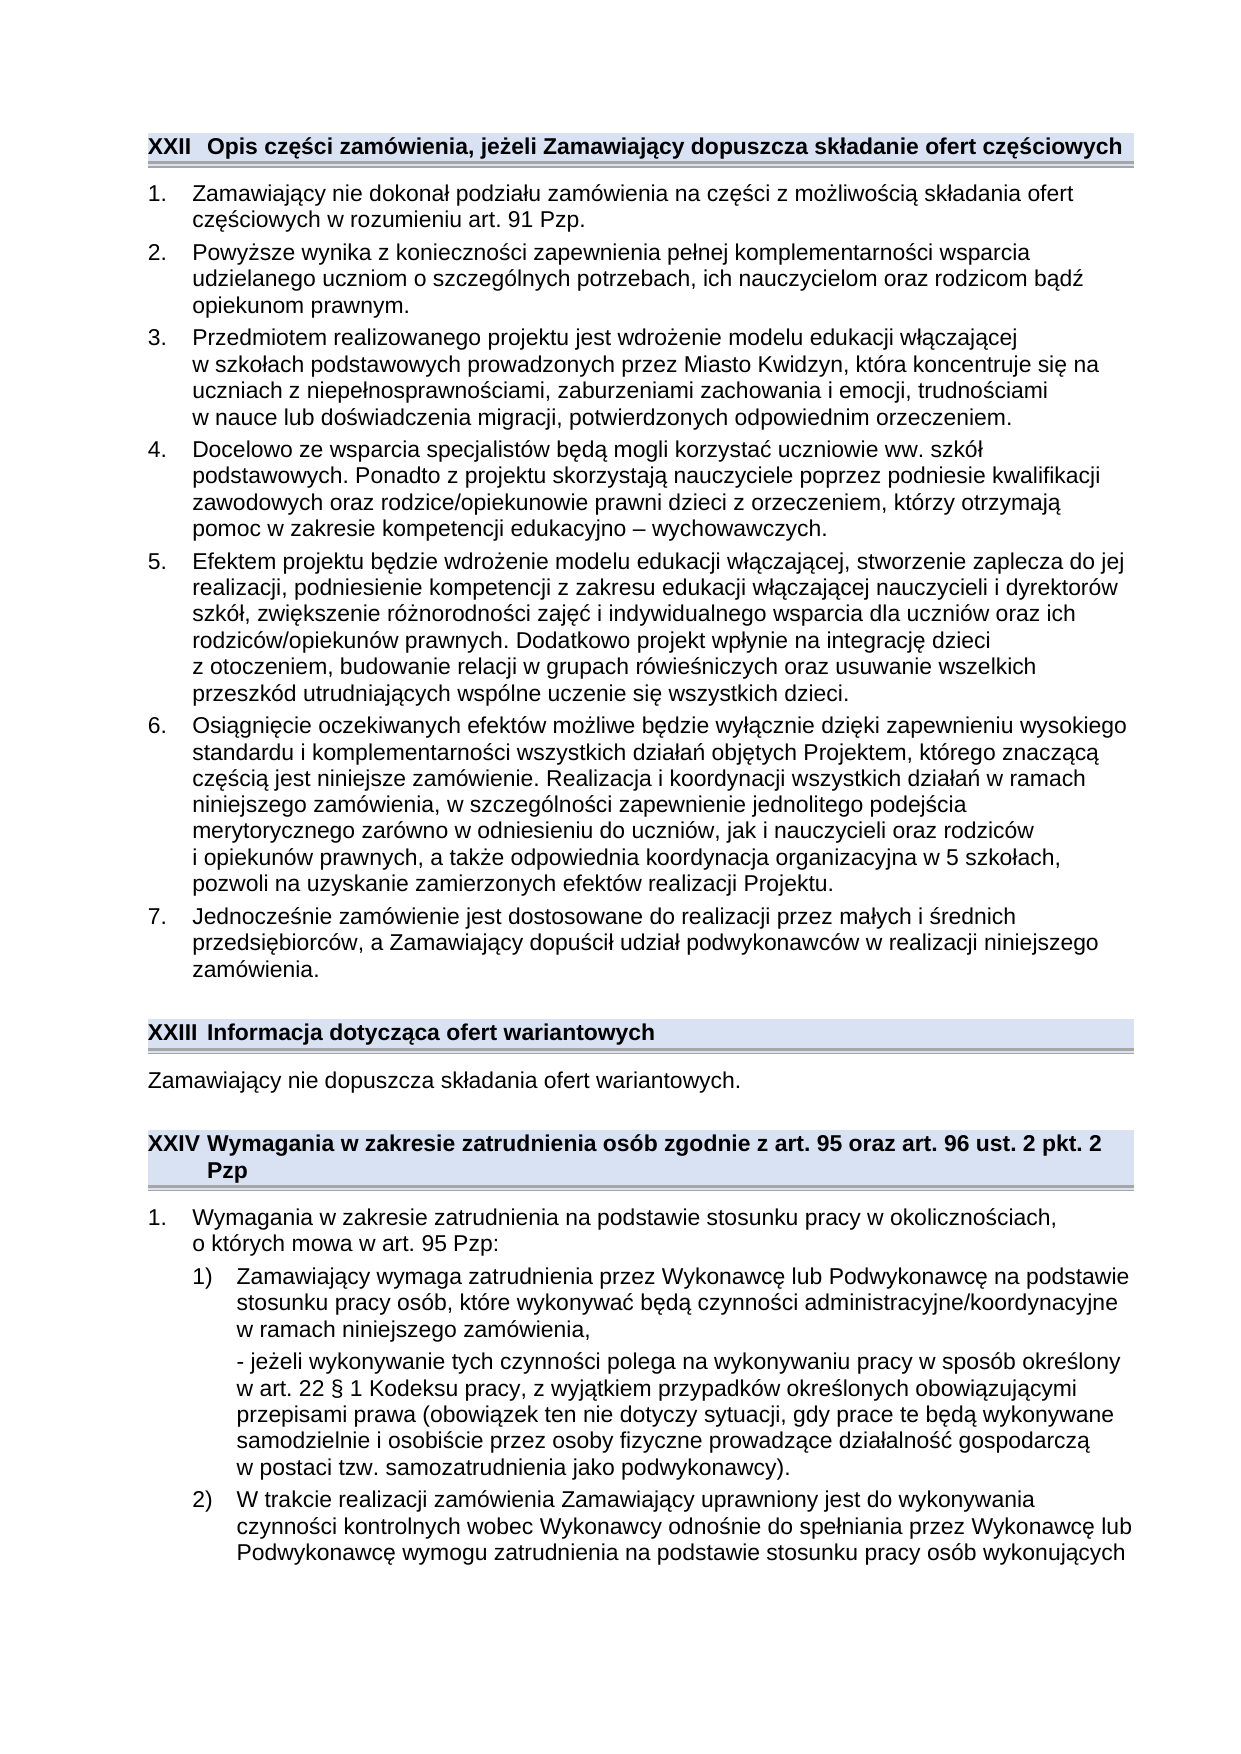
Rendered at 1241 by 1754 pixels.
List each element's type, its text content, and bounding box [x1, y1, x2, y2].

list Przedmiotem realizowanego projektu jest wdrożenie modelu edukacji włączającej w szkołach podstawowych prowadzonych przez Miasto Kwidzyn, która koncentruje się na uczniach z niepełnosprawnościami, zaburzeniami zachowania i emocji, trudnościami w nauce lub doświadczenia migracji, potwierdzonych odpowiednim orzeczeniem. [148, 324, 1134, 430]
list Jednocześnie zamówienie jest dostosowane do realizacji przez małych i średnich przedsiębiorców, a Zamawiający dopuścił udział podwykonawców w realizacji niniejszego zamówienia. [148, 903, 1134, 982]
list - jeżeli wykonywanie tych czynności polega na wykonywaniu pracy w sposób określony w art. 22 § 1 Kodeksu pracy, z wyjątkiem przypadków określonych obowiązującymi przepisami prawa (obowiązek ten nie dotyczy sytuacji, gdy prace te będą wykonywane samodzielnie i osobiście przez osoby fizyczne prowadzące działalność gospodarczą w postaci tzw. samozatrudnienia jako podwykonawcy). [236, 1348, 1134, 1480]
text XXIV Wymagania w zakresie zatrudnienia osób zgodnie z art. 95 oraz art. 96 ust. 2 pkt. 2 Pzp [148, 1130, 1134, 1185]
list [192, 1486, 1134, 1565]
list Zamawiający nie dokonał podziału zamówienia na części z możliwością składania ofert częściowych w rozumieniu art. 91 Pzp. [148, 180, 1134, 233]
text XXII Opis części zamówienia, jeżeli Zamawiający dopuszcza składanie ofert częściowych [148, 133, 1134, 161]
list Efektem projektu będzie wdrożenie modelu edukacji włączającej, stworzenie zaplecza do jej realizacji, podniesienie kompetencji z zakresu edukacji włączającej nauczycieli i dyrektorów szkół, zwiększenie różnorodności zajęć i indywidualnego wsparcia dla uczniów oraz ich rodziców/opiekunów prawnych. Dodatkowo projekt wpłynie na integrację dzieci z otoczeniem, budowanie relacji w grupach rówieśniczych oraz usuwanie wszelkich przeszkód utrudniających wspólne uczenie się wszystkich dzieci. [148, 548, 1134, 706]
list Osiągnięcie oczekiwanych efektów możliwe będzie wyłącznie dzięki zapewnieniu wysokiego standardu i komplementarności wszystkich działań objętych Projektem, którego znaczącą częścią jest niniejsze zamówienie. Realizacja i koordynacji wszystkich działań w ramach niniejszego zamówienia, w szczególności zapewnienie jednolitego podejścia merytorycznego zarówno w odniesieniu do uczniów, jak i nauczycieli oraz rodziców i opiekunów prawnych, a także odpowiednia koordynacja organizacyjna w 5 szkołach, pozwoli na uzyskanie zamierzonych efektów realizacji Projektu. [148, 712, 1134, 897]
list Zamawiający wymaga zatrudnienia przez Wykonawcę lub Podwykonawcę na podstawie stosunku pracy osób, które wykonywać będą czynności administracyjne/koordynacyjne w ramach niniejszego zamówienia, [192, 1263, 1134, 1342]
list Wymagania w zakresie zatrudnienia na podstawie stosunku pracy w okolicznościach, o których mowa w art. 95 Pzp: [148, 1204, 1134, 1257]
list Zamawiający nie dopuszcza składania ofert wariantowych. [148, 1067, 1134, 1093]
text XXIII Informacja dotycząca ofert wariantowych [148, 1019, 1134, 1048]
list Powyższe wynika z konieczności zapewnienia pełnej komplementarności wsparcia udzielanego uczniom o szczególnych potrzebach, ich nauczycielom oraz rodzicom bądź opiekunom prawnym. [148, 239, 1134, 318]
list Docelowo ze wsparcia specjalistów będą mogli korzystać uczniowie ww. szkół podstawowych. Ponadto z projektu skorzystają nauczyciele poprzez podniesie kwalifikacji zawodowych oraz rodzice/opiekunowie prawni dzieci z orzeczeniem, którzy otrzymają pomoc w zakresie kompetencji edukacyjno – wychowawczych. [148, 436, 1134, 541]
